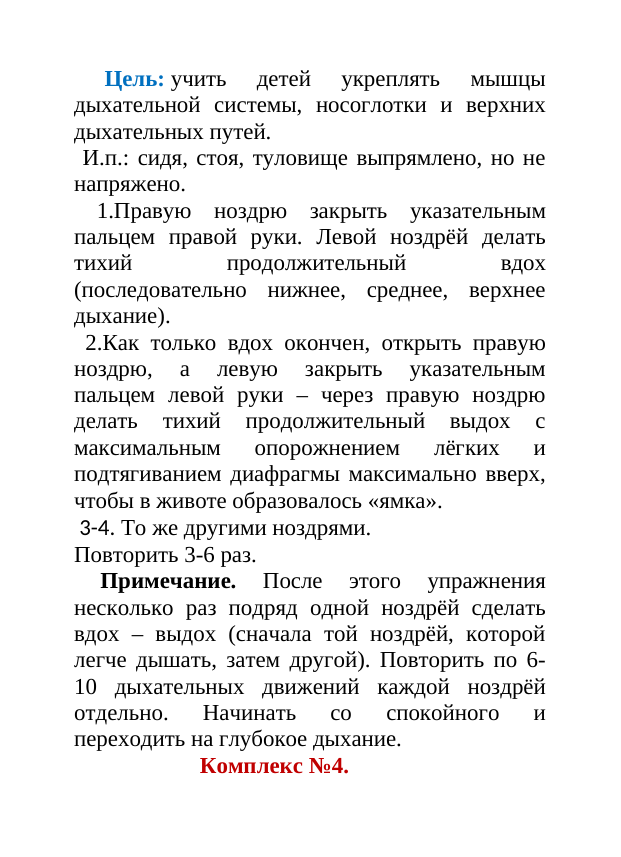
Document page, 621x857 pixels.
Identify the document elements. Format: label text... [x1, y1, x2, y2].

text 3-4. То же другими ноздрями. [74, 513, 546, 541]
text 1.Правую ноздрю закрыть указательным пальцем правой руки. Левой ноздрёй делать тихий продолжительный вдох (последовательно нижнее, среднее, верхнее дыхание). [74, 197, 546, 328]
text И.п.: сидя, стоя, туловище выпрямлено, но не напряжено. [74, 144, 546, 197]
text Цель: учить детей укреплять мышцы дыхательной системы, носоглотки и верхних дыхательных путей. [74, 65, 546, 144]
text 2.Как только вдох окончен, открыть правую ноздрю, а левую закрыть указательным пальцем левой руки – через правую ноздрю делать тихий продолжительный выдох с максимальным опорожнением лёгких и подтягиванием диафрагмы максимально вверх, чтобы в животе образовалось «ямка». [74, 328, 546, 513]
text Комплекс №4. [74, 752, 546, 778]
text Примечание. После этого упражнения несколько раз подряд одной ноздрёй сделать вдох – выдох (сначала той ноздрёй, которой легче дышать, затем другой). Повторить по 6-10 дыхательных движений каждой ноздрёй отдельно. Начинать со спокойного и переходить на глубокое дыхание. [74, 567, 546, 752]
text Повторить 3-6 раз. [74, 541, 546, 567]
